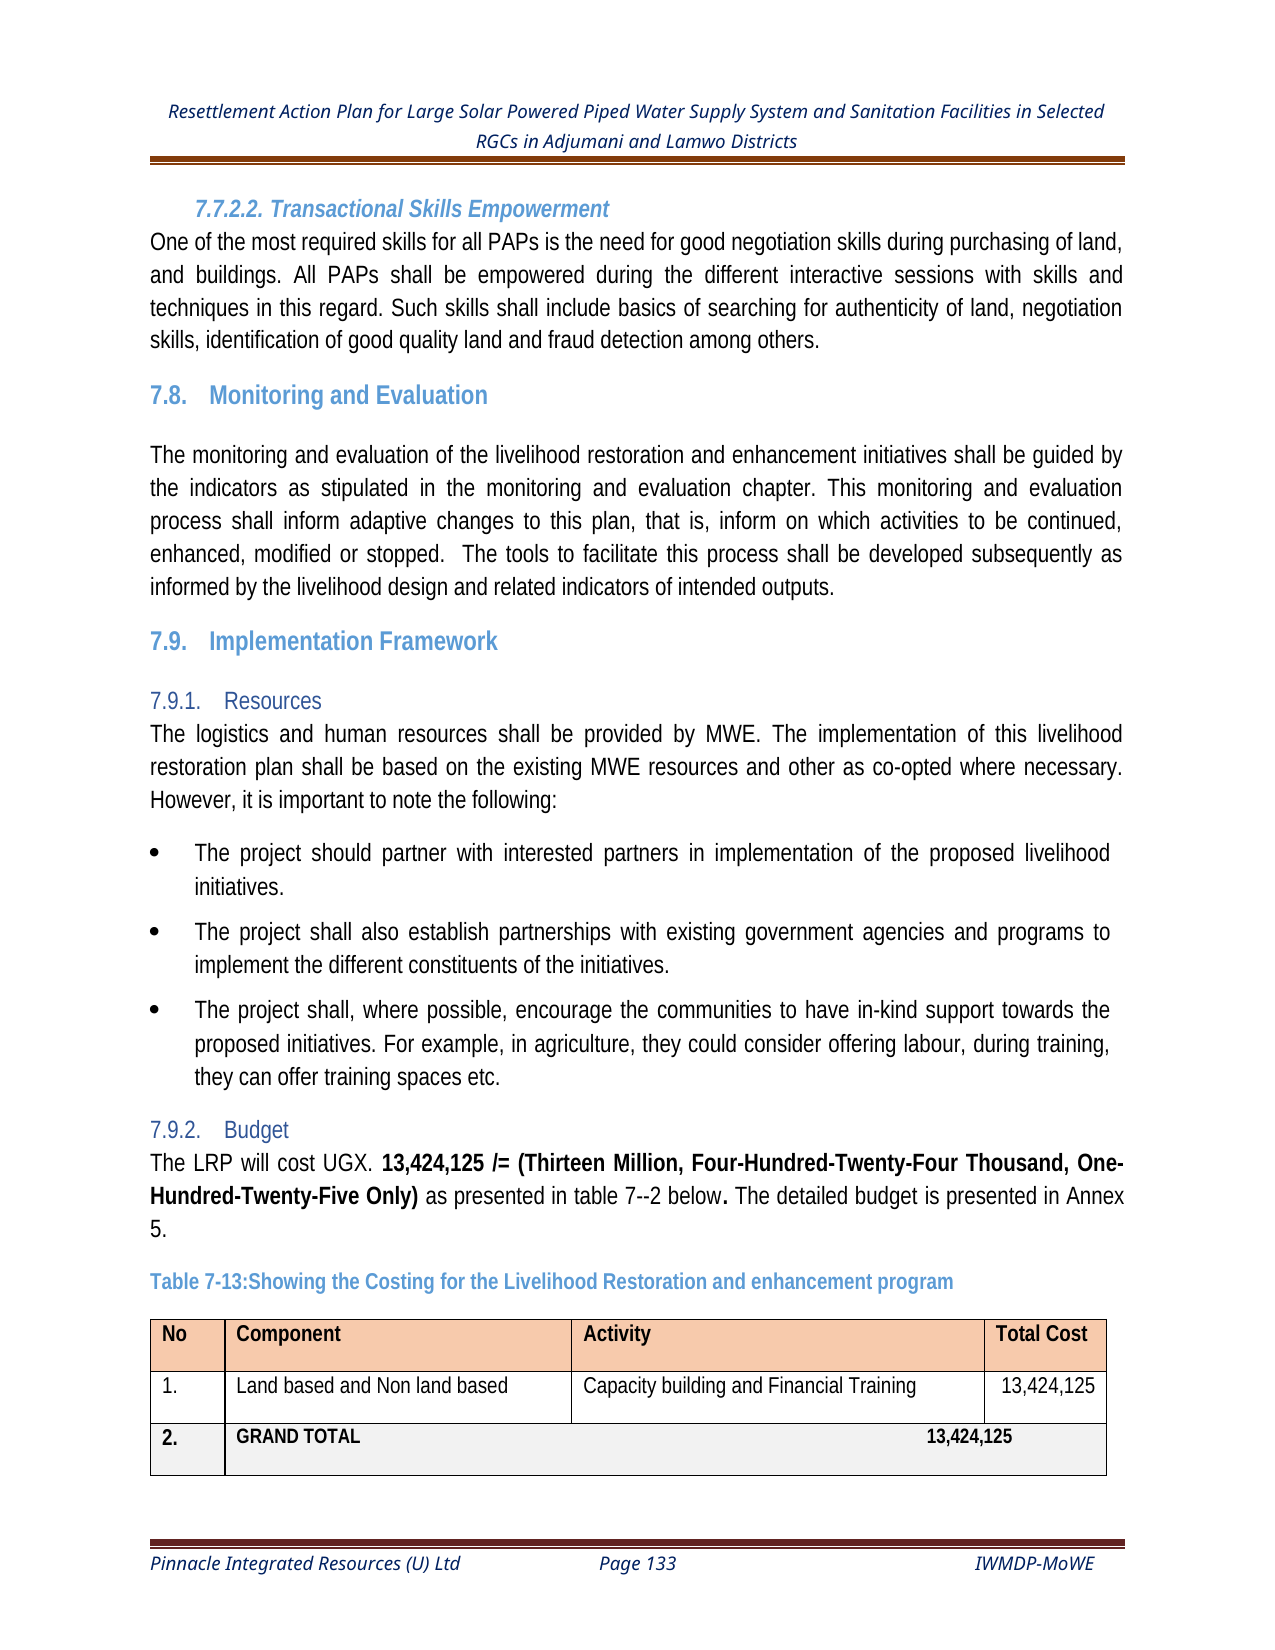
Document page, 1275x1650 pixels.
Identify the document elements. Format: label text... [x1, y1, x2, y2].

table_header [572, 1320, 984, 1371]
list The project should partner with interested partners in implementation of the proposed livelihood initiatives. [150, 838, 1113, 900]
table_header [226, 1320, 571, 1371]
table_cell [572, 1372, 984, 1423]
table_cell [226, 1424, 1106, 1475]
subtitle Implementation Framework [150, 625, 1125, 656]
subtitle Budget [150, 1115, 1125, 1144]
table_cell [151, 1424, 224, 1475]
text One of the most required skills for all PAPs is the need for good negotiation skills during purchasing of land, and buildings. All PAPs shall be empowered during the different interactive sessions with skills and techniques in this regard. Such skills shall include basics of searching for authenticity of land, negotiation skills, identification of good quality land and fraud detection among others. [150, 227, 1125, 354]
subtitle Transactional Skills Empowerment [195, 194, 1125, 222]
list The project shall, where possible, encourage the communities to have in-kind support towards the proposed initiatives. For example, in agriculture, they could consider offering labour, during training, they can offer training spaces etc. [150, 996, 1113, 1090]
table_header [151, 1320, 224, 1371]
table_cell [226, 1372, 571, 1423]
subtitle Monitoring and Evaluation [150, 379, 1125, 410]
list The project shall also establish partnerships with existing government agencies and programs to implement the different constituents of the initiatives. [150, 917, 1113, 979]
text The monitoring and evaluation of the livelihood restoration and enhancement initiatives shall be guided by the indicators as stipulated in the monitoring and evaluation chapter. This monitoring and evaluation process shall inform adaptive changes to this plan, that is, inform on which activities to be continued, enhanced, modified or stopped. The tools to facilitate this process shall be developed subsequently as informed by the livelihood design and related indicators of intended outputs. [150, 440, 1125, 600]
text The logistics and human resources shall be provided by MWE. The implementation of this livelihood restoration plan shall be based on the existing MWE resources and other as co-opted where necessary. However, it is important to note the following: [150, 719, 1125, 813]
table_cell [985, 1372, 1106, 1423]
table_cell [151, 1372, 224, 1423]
subtitle Resources [150, 686, 1125, 714]
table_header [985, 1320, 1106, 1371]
text The LRP will cost UGX. 13,424,125 /= (Thirteen Million, Four-Hundred-Twenty-Four Thousand, One-Hundred-Twenty-Five Only) as presented in table 7--2 below. The detailed budget is presented in Annex 5. [150, 1148, 1125, 1243]
